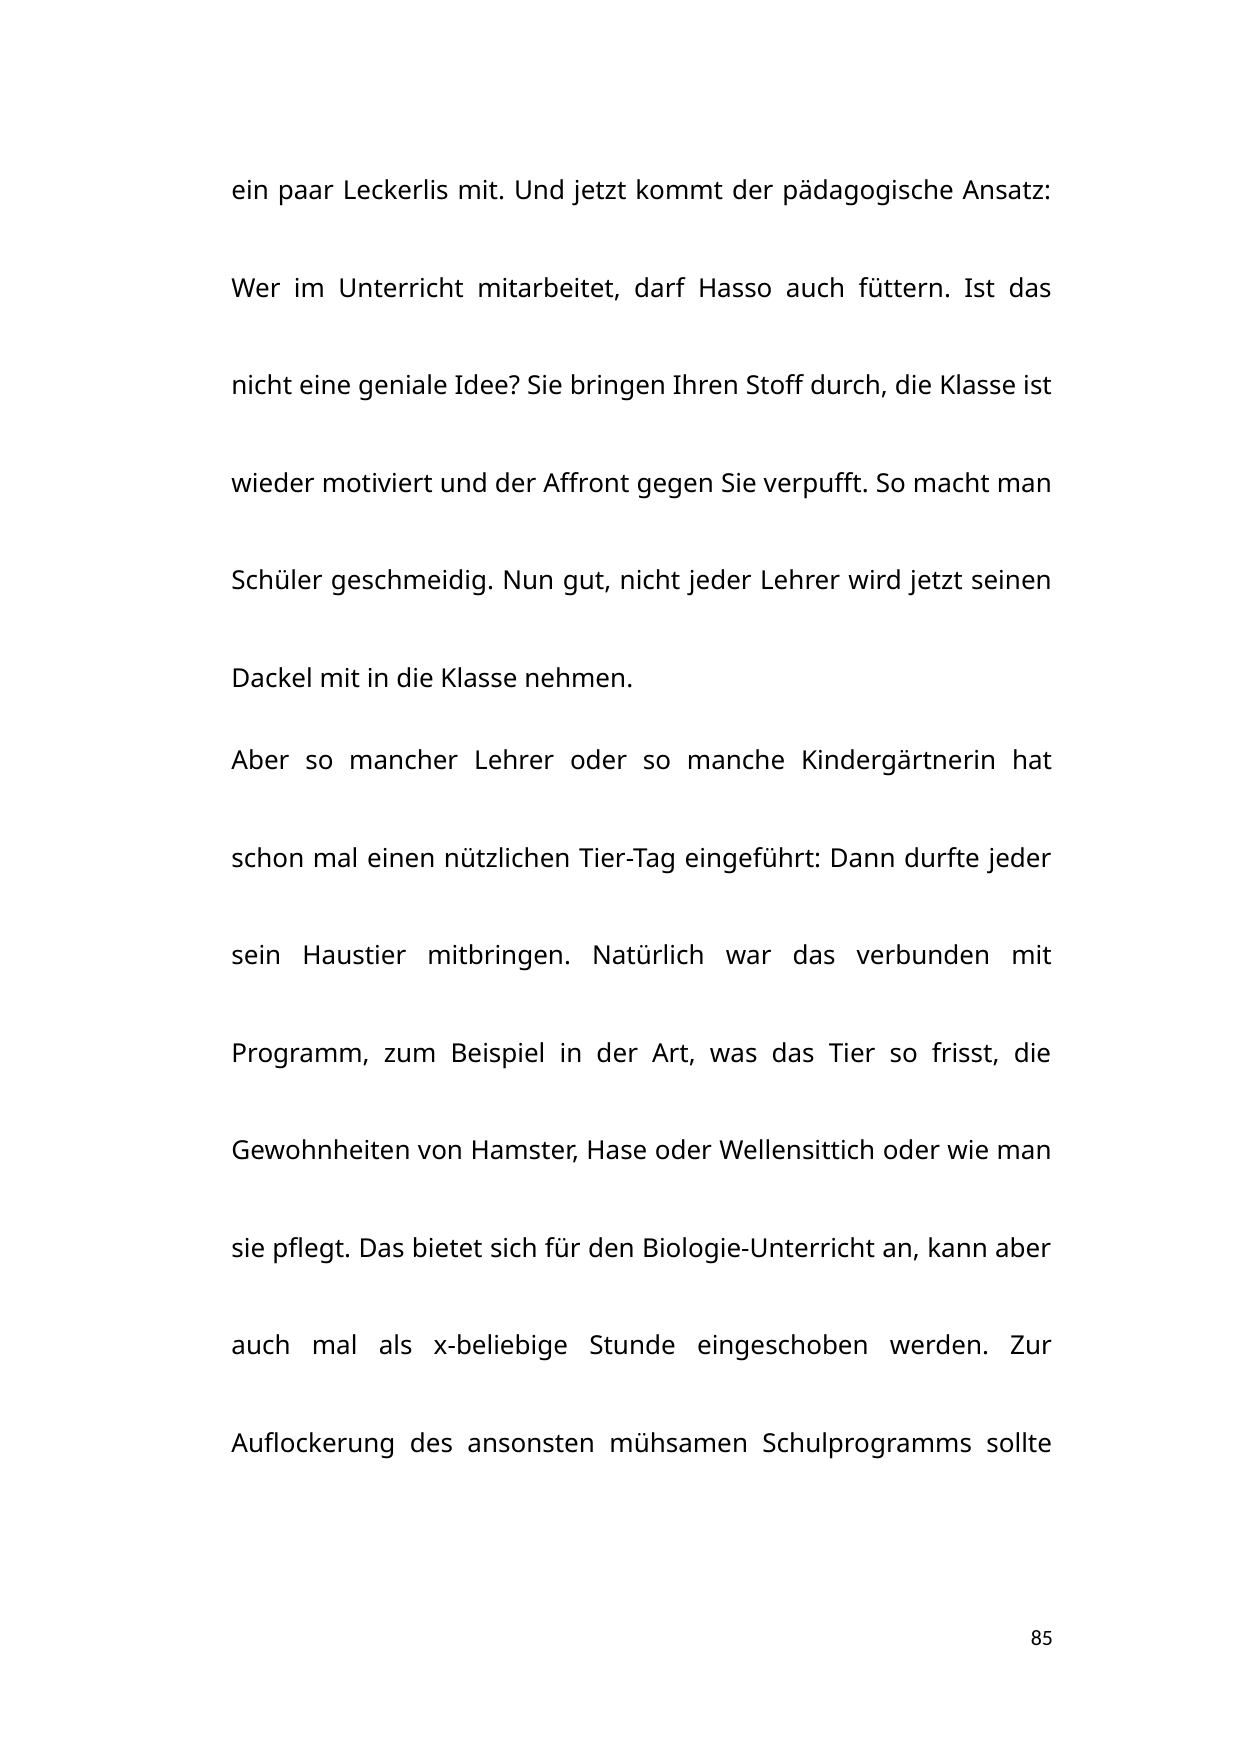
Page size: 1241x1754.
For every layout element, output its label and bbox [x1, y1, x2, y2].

text [231, 727, 1053, 1475]
text [231, 157, 1053, 709]
